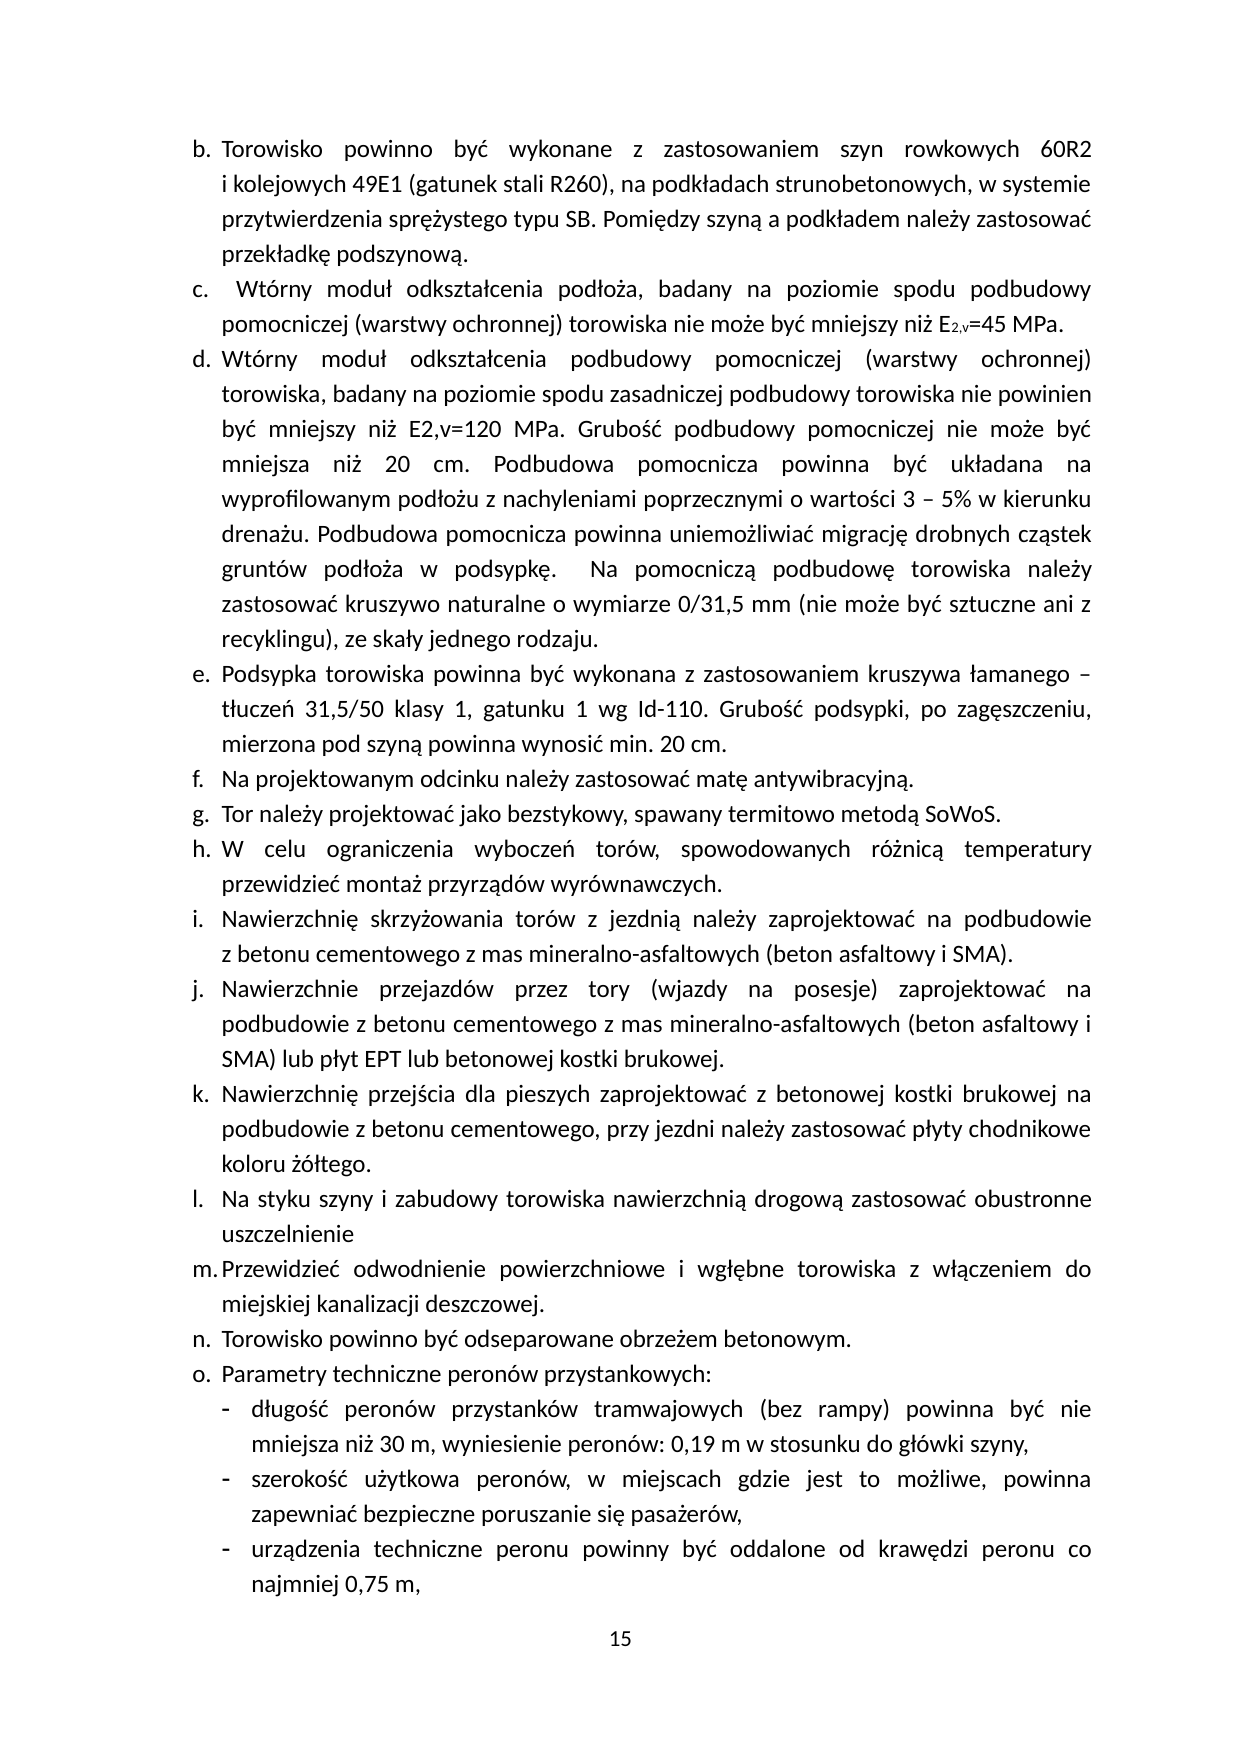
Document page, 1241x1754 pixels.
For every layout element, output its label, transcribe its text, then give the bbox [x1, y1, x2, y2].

list Wtórny moduł odkształcenia podbudowy pomocniczej (warstwy ochronnej) torowiska, badany na poziomie spodu zasadniczej podbudowy torowiska nie powinien być mniejszy niż E2,v=120 MPa. Grubość podbudowy pomocniczej nie może być mniejsza niż 20 cm. Podbudowa pomocnicza powinna być układana na wyprofilowanym podłożu z nachyleniami poprzecznymi o wartości 3 – 5% w kierunku drenażu. Podbudowa pomocnicza powinna uniemożliwiać migrację drobnych cząstek gruntów podłoża w podsypkę. Na pomocniczą podbudowę torowiska należy zastosować kruszywo naturalne o wymiarze 0/31,5 mm (nie może być sztuczne ani z recyklingu), ze skały jednego rodzaju. [192, 343, 1093, 653]
list Parametry techniczne peronów przystankowych: [192, 1358, 1093, 1388]
list W celu ograniczenia wyboczeń torów, spowodowanych różnicą temperatury przewidzieć montaż przyrządów wyrównawczych. [192, 833, 1093, 898]
list Na projektowanym odcinku należy zastosować matę antywibracyjną. [192, 763, 1093, 793]
list Tor należy projektować jako bezstykowy, spawany termitowo metodą SoWoS. [192, 798, 1093, 828]
list Na styku szyny i zabudowy torowiska nawierzchnią drogową zastosować obustronne uszczelnienie [192, 1183, 1093, 1248]
list długość peronów przystanków tramwajowych (bez rampy) powinna być nie mniejsza niż 30 m, wyniesienie peronów: 0,19 m w stosunku do główki szyny, [221, 1393, 1093, 1458]
list Torowisko powinno być odseparowane obrzeżem betonowym. [192, 1323, 1093, 1353]
list Przewidzieć odwodnienie powierzchniowe i wgłębne torowiska z włączeniem do miejskiej kanalizacji deszczowej. [192, 1253, 1093, 1318]
list Torowisko powinno być wykonane z zastosowaniem szyn rowkowych 60R2 i kolejowych 49E1 (gatunek stali R260), na podkładach strunobetonowych, w systemie przytwierdzenia sprężystego typu SB. Pomiędzy szyną a podkładem należy zastosować przekładkę podszynową. [192, 133, 1093, 268]
list szerokość użytkowa peronów, w miejscach gdzie jest to możliwe, powinna zapewniać bezpieczne poruszanie się pasażerów, [222, 1463, 1093, 1528]
list urządzenia techniczne peronu powinny być oddalone od krawędzi peronu co najmniej 0,75 m, [222, 1533, 1093, 1598]
list Nawierzchnię przejścia dla pieszych zaprojektować z betonowej kostki brukowej na podbudowie z betonu cementowego, przy jezdni należy zastosować płyty chodnikowe koloru żółtego. [192, 1078, 1093, 1178]
list Nawierzchnie przejazdów przez tory (wjazdy na posesje) zaprojektować na podbudowie z betonu cementowego z mas mineralno-asfaltowych (beton asfaltowy i SMA) lub płyt EPT lub betonowej kostki brukowej. [192, 973, 1093, 1073]
list Nawierzchnię skrzyżowania torów z jezdnią należy zaprojektować na podbudowie z betonu cementowego z mas mineralno-asfaltowych (beton asfaltowy i SMA). [192, 903, 1093, 968]
list Podsypka torowiska powinna być wykonana z zastosowaniem kruszywa łamanego – tłuczeń 31,5/50 klasy 1, gatunku 1 wg Id-110. Grubość podsypki, po zagęszczeniu, mierzona pod szyną powinna wynosić min. 20 cm. [192, 658, 1093, 758]
list Wtórny moduł odkształcenia podłoża, badany na poziomie spodu podbudowy pomocniczej (warstwy ochronnej) torowiska nie może być mniejszy niż E2,v=45 MPa. [192, 273, 1093, 338]
